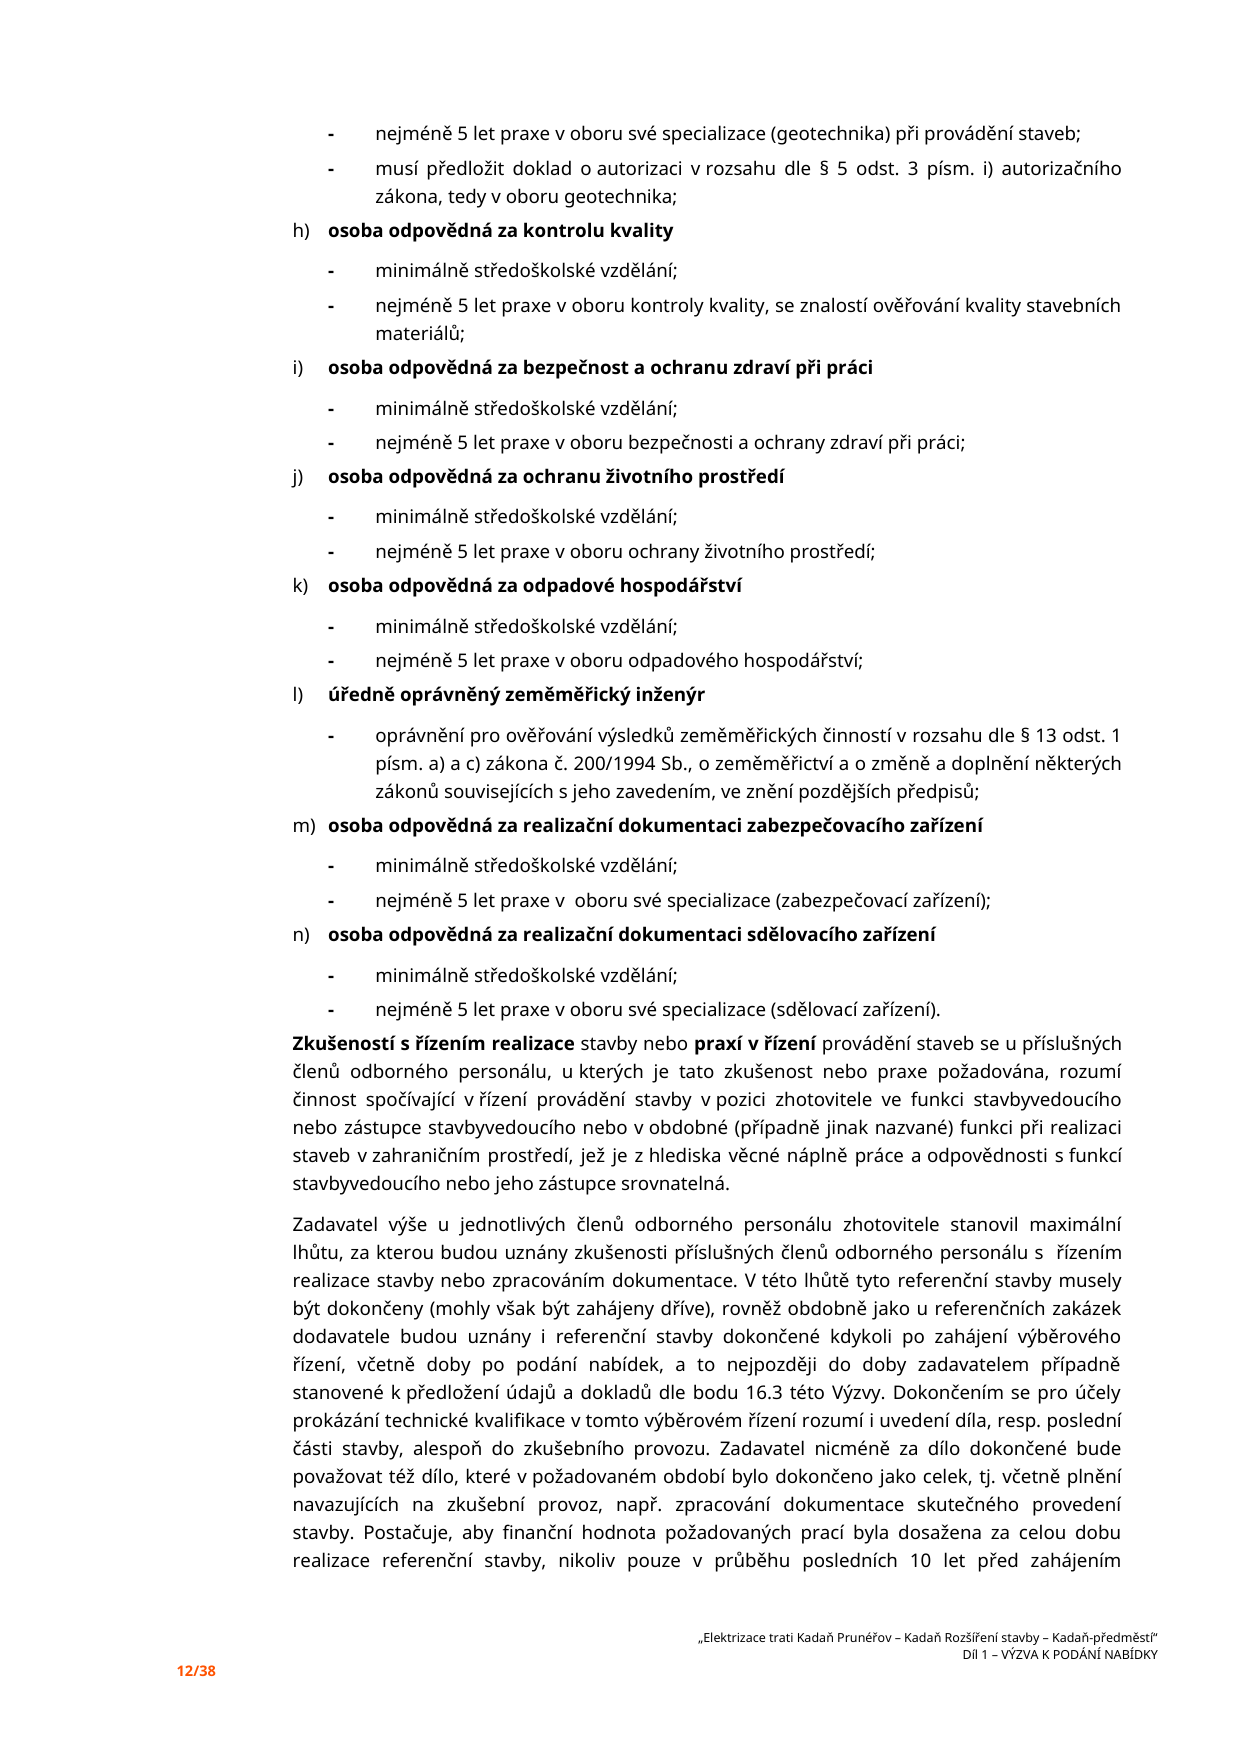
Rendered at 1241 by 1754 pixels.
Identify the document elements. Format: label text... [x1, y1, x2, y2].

text osoba odpovědná za realizační dokumentaci zabezpečovacího zařízení [292, 812, 1122, 838]
text nejméně 5 let praxe v oboru kontroly kvality, se znalostí ověřování kvality stavebních materiálů; [328, 292, 1122, 346]
text minimálně středoškolské vzdělání; [328, 395, 1122, 420]
text osoba odpovědná za realizační dokumentaci sdělovacího zařízení [292, 921, 1122, 947]
text musí předložit doklad o autorizaci v rozsahu dle § 5 odst. 3 písm. i) autorizačního zákona, tedy v oboru geotechnika; [328, 155, 1122, 208]
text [292, 1211, 1122, 1573]
text nejméně 5 let praxe v oboru ochrany životního prostředí; [328, 538, 1122, 564]
text Zkušeností s řízením realizace stavby nebo praxí v řízení provádění staveb se u příslušných členů odborného personálu, u kterých je tato zkušenost nebo praxe požadována, rozumí činnost spočívající v řízení provádění stavby v pozici zhotovitele ve funkci stavbyvedoucího nebo zástupce stavbyvedoucího nebo v obdobné (případně jinak nazvané) funkci při realizaci staveb v zahraničním prostředí, jež je z hlediska věcné náplně práce a odpovědnosti s funkcí stavbyvedoucího nebo jeho zástupce srovnatelná. [292, 1030, 1122, 1196]
text minimálně středoškolské vzdělání; [328, 613, 1122, 638]
text osoba odpovědná za odpadové hospodářství [292, 572, 1122, 598]
text osoba odpovědná za kontrolu kvality [292, 217, 1122, 243]
text osoba odpovědná za bezpečnost a ochranu zdraví při práci [292, 354, 1122, 380]
text nejméně 5 let praxe v oboru své specializace (sdělovací zařízení). [328, 996, 1122, 1022]
text minimálně středoškolské vzdělání; [328, 258, 1122, 283]
text nejméně 5 let praxe v oboru své specializace (zabezpečovací zařízení); [328, 887, 1122, 913]
text minimálně středoškolské vzdělání; [328, 962, 1122, 987]
text minimálně středoškolské vzdělání; [328, 853, 1122, 878]
text nejméně 5 let praxe v oboru odpadového hospodářství; [328, 647, 1122, 673]
text nejméně 5 let praxe v oboru své specializace (geotechnika) při provádění staveb; [328, 121, 1122, 146]
text osoba odpovědná za ochranu životního prostředí [292, 463, 1122, 489]
text úředně oprávněný zeměměřický inženýr [292, 681, 1122, 707]
text minimálně středoškolské vzdělání; [328, 504, 1122, 529]
text nejméně 5 let praxe v oboru bezpečnosti a ochrany zdraví při práci; [328, 429, 1122, 454]
text oprávnění pro ověřování výsledků zeměměřických činností v rozsahu dle § 13 odst. 1 písm. a) a c) zákona č. 200/1994 Sb., o zeměměřictví a o změně a doplnění některých zákonů souvisejících s jeho zavedením, ve znění pozdějších předpisů; [328, 722, 1122, 803]
